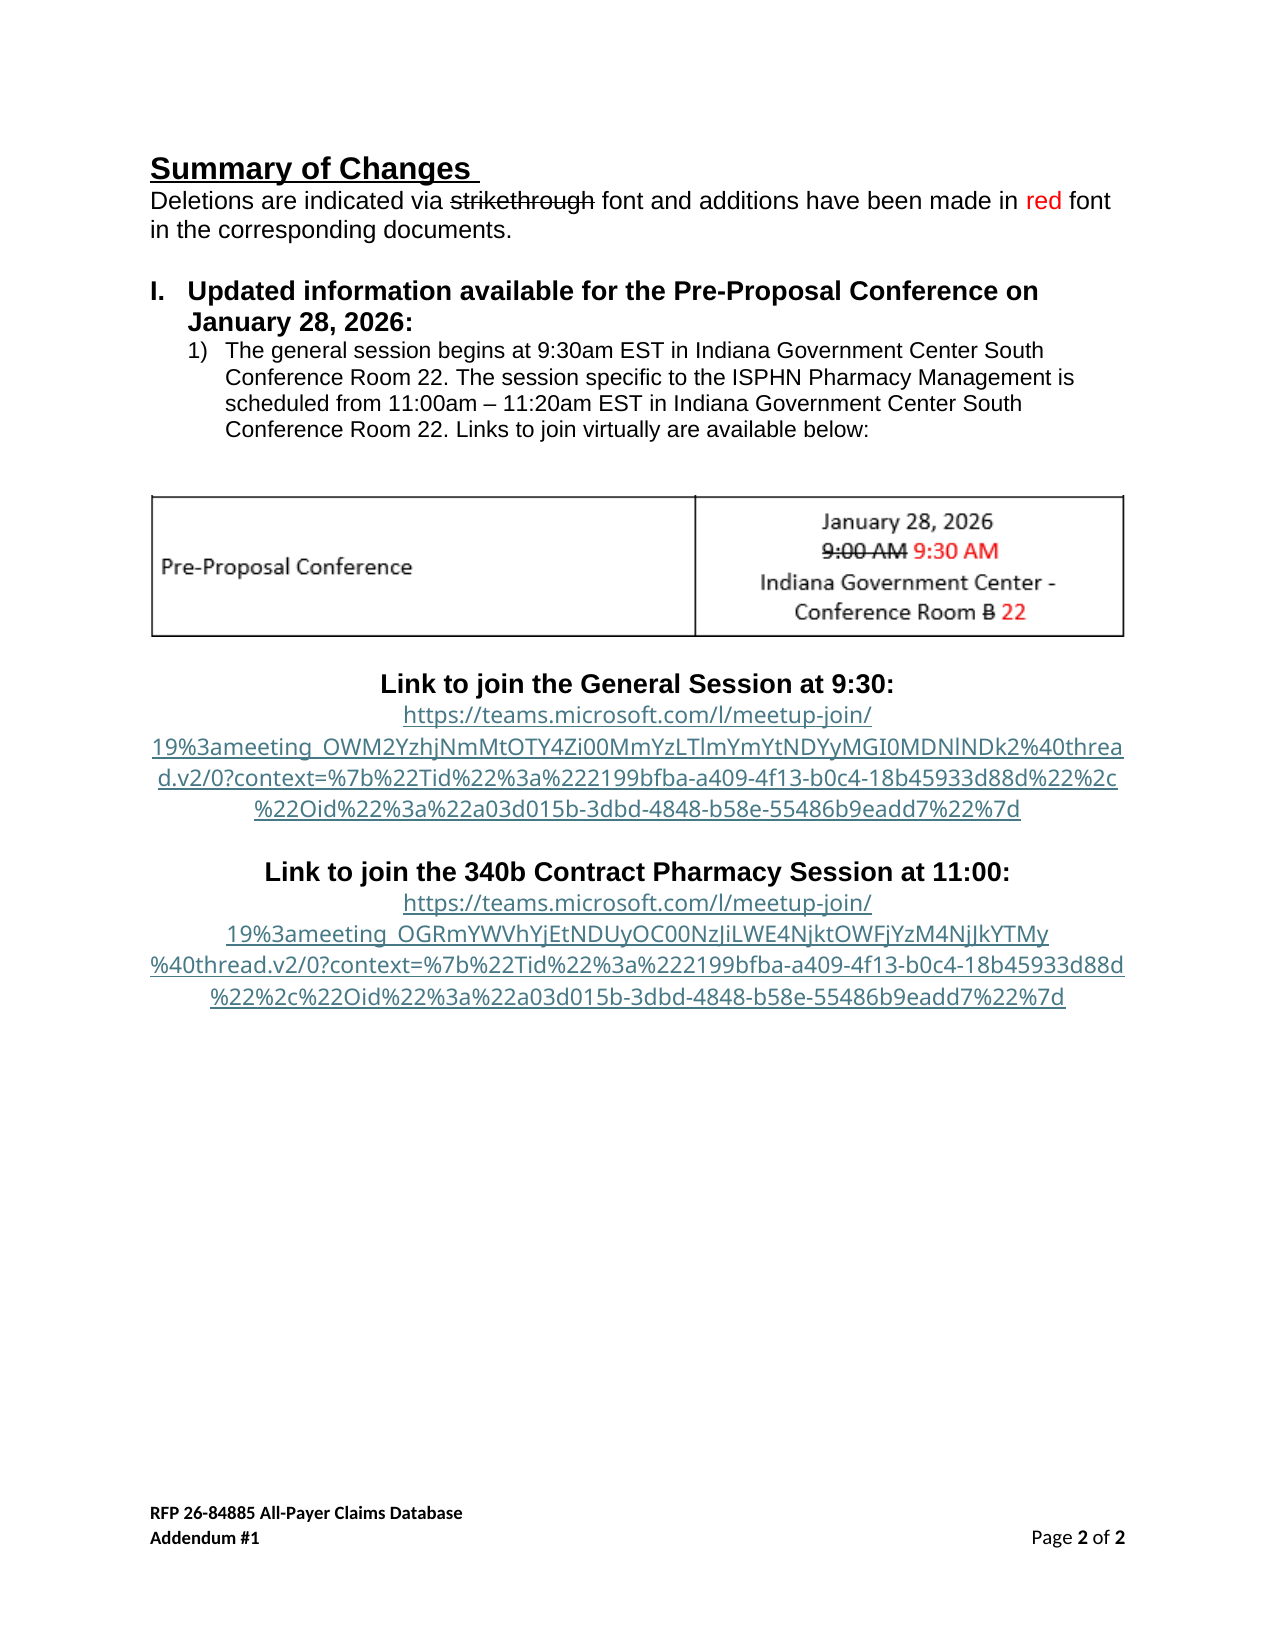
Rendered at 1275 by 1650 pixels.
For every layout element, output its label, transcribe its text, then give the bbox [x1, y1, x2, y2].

text https://teams.microsoft.com/l/meetup-join/19%3ameeting_OGRmYWVhYjEtNDUyOC00NzJiLWE4NjktOWFjYzM4NjJkYTMy%40thread.v2/0?context=%7b%22Tid%22%3a%222199bfba-a409-4f13-b0c4-18b45933d88d%22%2c%22Oid%22%3a%22a03d015b-3dbd-4848-b58e-55486b9eadd7%22%7d [150, 977, 1125, 1012]
text Deletions are indicated via strikethrough font and additions have been made in red font in the corresponding documents. [150, 186, 1125, 243]
text Link to join the 340b Contract Pharmacy Session at 11:00: [150, 856, 1125, 887]
text Link to join the General Session at 9:30: [150, 668, 1125, 699]
text https://teams.microsoft.com/l/meetup-join/19%3ameeting_OGRmYWVhYjEtNDUyOC00NzJiLWE4NjktOWFjYzM4NjJkYTMy%40thread.v2/0?context=%7b%22Tid%22%3a%222199bfba-a409-4f13-b0c4-18b45933d88d%22%2c%22Oid%22%3a%22a03d015b-3dbd-4848-b58e-55486b9eadd7%22%7d [150, 887, 1125, 976]
list The general session begins at 9:30am EST in Indiana Government Center South Conference Room 22. The session specific to the ISPHN Pharmacy Management is scheduled from 11:00am – 11:20am EST in Indiana Government Center South Conference Room 22. Links to join virtually are available below: [187, 337, 1125, 443]
text Summary of Changes [150, 150, 1125, 186]
picture [150, 495, 1125, 637]
list Updated information available for the Pre-Proposal Conference on January 28, 2026: [150, 275, 1125, 337]
text https://teams.microsoft.com/l/meetup-join/19%3ameeting_OWM2YzhjNmMtOTY4Zi00MmYzLTlmYmYtNDYyMGI0MDNlNDk2%40thread.v2/0?context=%7b%22Tid%22%3a%222199bfba-a409-4f13-b0c4-18b45933d88d%22%2c%22Oid%22%3a%22a03d015b-3dbd-4848-b58e-55486b9eadd7%22%7d [150, 699, 1125, 824]
